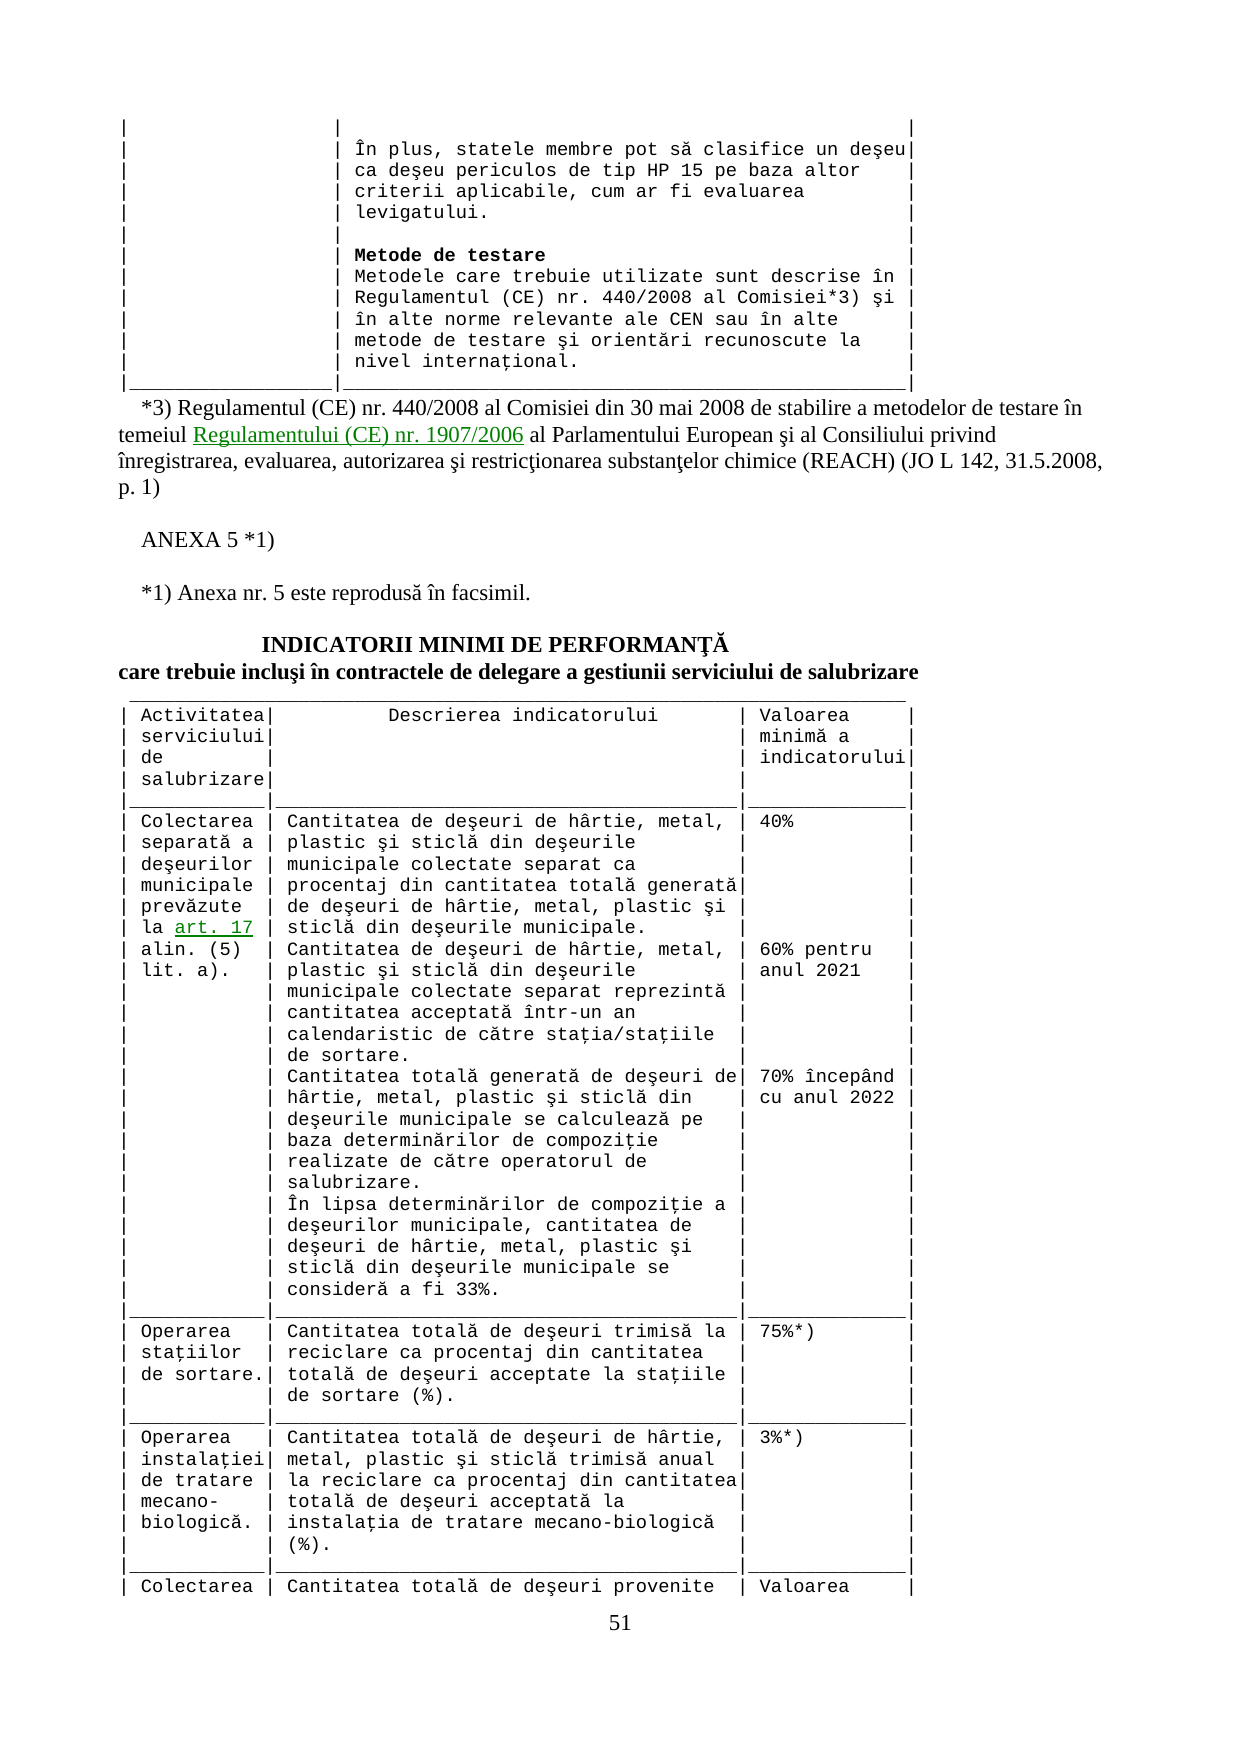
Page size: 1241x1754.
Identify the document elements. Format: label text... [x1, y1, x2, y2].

text | | de sortare. | | [118, 1046, 1122, 1067]
text |____________|_________________________________________|______________| [118, 791, 1122, 812]
text | Activitatea| Descrierea indicatorului | Valoarea | [118, 706, 1122, 727]
text | alin. (5) | Cantitatea de deşeuri de hârtie, metal, | 60% pentru | [118, 939, 1122, 961]
text | | În plus, statele membre pot să clasifice un deşeu| [118, 139, 1122, 161]
text | separată a | plastic şi sticlă din deşeurile | | [118, 833, 1122, 854]
text |__________________|__________________________________________________| [118, 373, 1122, 394]
text | municipale | procentaj din cantitatea totală generată| | [118, 876, 1122, 897]
text care trebuie incluşi în contractele de delegare a gestiunii serviciului de salubrizare [118, 658, 1122, 684]
text | | calendaristic de către staţia/staţiile | | [118, 1024, 1122, 1046]
text | | salubrizare. | | [118, 1173, 1122, 1194]
text | | Metodele care trebuie utilizate sunt descrise în | [118, 267, 1122, 288]
text | | metode de testare şi orientări recunoscute la | [118, 331, 1122, 352]
text | | ca deşeu periculos de tip HP 15 pe baza altor | [118, 161, 1122, 182]
text | | Regulamentul (CE) nr. 440/2008 al Comisiei*3) şi | [118, 288, 1122, 309]
text | Operarea | Cantitatea totală de deşeuri trimisă la | 75%*) | [118, 1322, 1122, 1343]
text | | sticlă din deşeurile municipale se | | [118, 1258, 1122, 1279]
text | | în alte norme relevante ale CEN sau în alte | [118, 309, 1122, 331]
text | | Metode de testare | [118, 246, 1122, 267]
text | | deşeurilor municipale, cantitatea de | | [118, 1216, 1122, 1237]
text | | criterii aplicabile, cum ar fi evaluarea | [118, 182, 1122, 203]
text | staţiilor | reciclare ca procentaj din cantitatea | | [118, 1343, 1122, 1364]
text | Operarea | Cantitatea totală de deşeuri de hârtie, | 3%*) | [118, 1428, 1122, 1449]
text | Colectarea | Cantitatea totală de deşeuri provenite | Valoarea | [118, 1577, 1122, 1598]
text | serviciului| | minimă a | [118, 727, 1122, 748]
text |____________|_________________________________________|______________| [118, 1301, 1122, 1322]
text | | hârtie, metal, plastic şi sticlă din | cu anul 2022 | [118, 1088, 1122, 1109]
text | | deşeuri de hârtie, metal, plastic şi | | [118, 1237, 1122, 1258]
text | | Cantitatea totală generată de deşeuri de| 70% începând | [118, 1067, 1122, 1088]
text | | În lipsa determinărilor de compoziţie a | | [118, 1194, 1122, 1216]
text ANEXA 5 *1) [118, 526, 1122, 552]
text | | de sortare (%). | | [118, 1386, 1122, 1407]
text |____________|_________________________________________|______________| [118, 1556, 1122, 1577]
text | | | [118, 118, 1122, 139]
text | de sortare.| totală de deşeuri acceptate la staţiile | | [118, 1364, 1122, 1386]
text | lit. a). | plastic şi sticlă din deşeurile | anul 2021 | [118, 961, 1122, 982]
text _____________________________________________________________________ [118, 684, 1122, 706]
text | | cantitatea acceptată într-un an | | [118, 1003, 1122, 1024]
text | mecano- | totală de deşeuri acceptată la | | [118, 1492, 1122, 1513]
text | | deşeurile municipale se calculează pe | | [118, 1109, 1122, 1131]
text | | baza determinărilor de compoziţie | | [118, 1131, 1122, 1152]
text | biologică. | instalaţia de tratare mecano-biologică | | [118, 1513, 1122, 1534]
text | Colectarea | Cantitatea de deşeuri de hârtie, metal, | 40% | [118, 812, 1122, 833]
text |____________|_________________________________________|______________| [118, 1407, 1122, 1428]
text | | realizate de către operatorul de | | [118, 1152, 1122, 1173]
text | prevăzute | de deşeuri de hârtie, metal, plastic şi | | [118, 897, 1122, 918]
text *3) Regulamentul (CE) nr. 440/2008 al Comisiei din 30 mai 2008 de stabilire a metodelor de testare în temeiul Regulamentului (CE) nr. 1907/2006 al Parlamentului European şi al Consiliului privind înregistrarea, evaluarea, autorizarea şi restricţionarea substanţelor chimice (REACH) (JO L 142, 31.5.2008, p. 1) [118, 394, 1122, 500]
text | | consideră a fi 33%. | | [118, 1279, 1122, 1301]
text | | nivel internaţional. | [118, 352, 1122, 373]
text | | | [118, 224, 1122, 246]
text | | levigatului. | [118, 203, 1122, 224]
text | salubrizare| | | [118, 769, 1122, 791]
text | | (%). | | [118, 1534, 1122, 1556]
text | de tratare | la reciclare ca procentaj din cantitatea| | [118, 1471, 1122, 1492]
text *1) Anexa nr. 5 este reprodusă în facsimil. [118, 579, 1122, 605]
text | la art. 17 | sticlă din deşeurile municipale. | | [118, 918, 1122, 939]
text | instalaţiei| metal, plastic şi sticlă trimisă anual | | [118, 1449, 1122, 1471]
text | de | | indicatorului| [118, 748, 1122, 769]
text | | municipale colectate separat reprezintă | | [118, 982, 1122, 1003]
text INDICATORII MINIMI DE PERFORMANŢĂ [118, 632, 1122, 658]
text | deşeurilor | municipale colectate separat ca | | [118, 854, 1122, 876]
